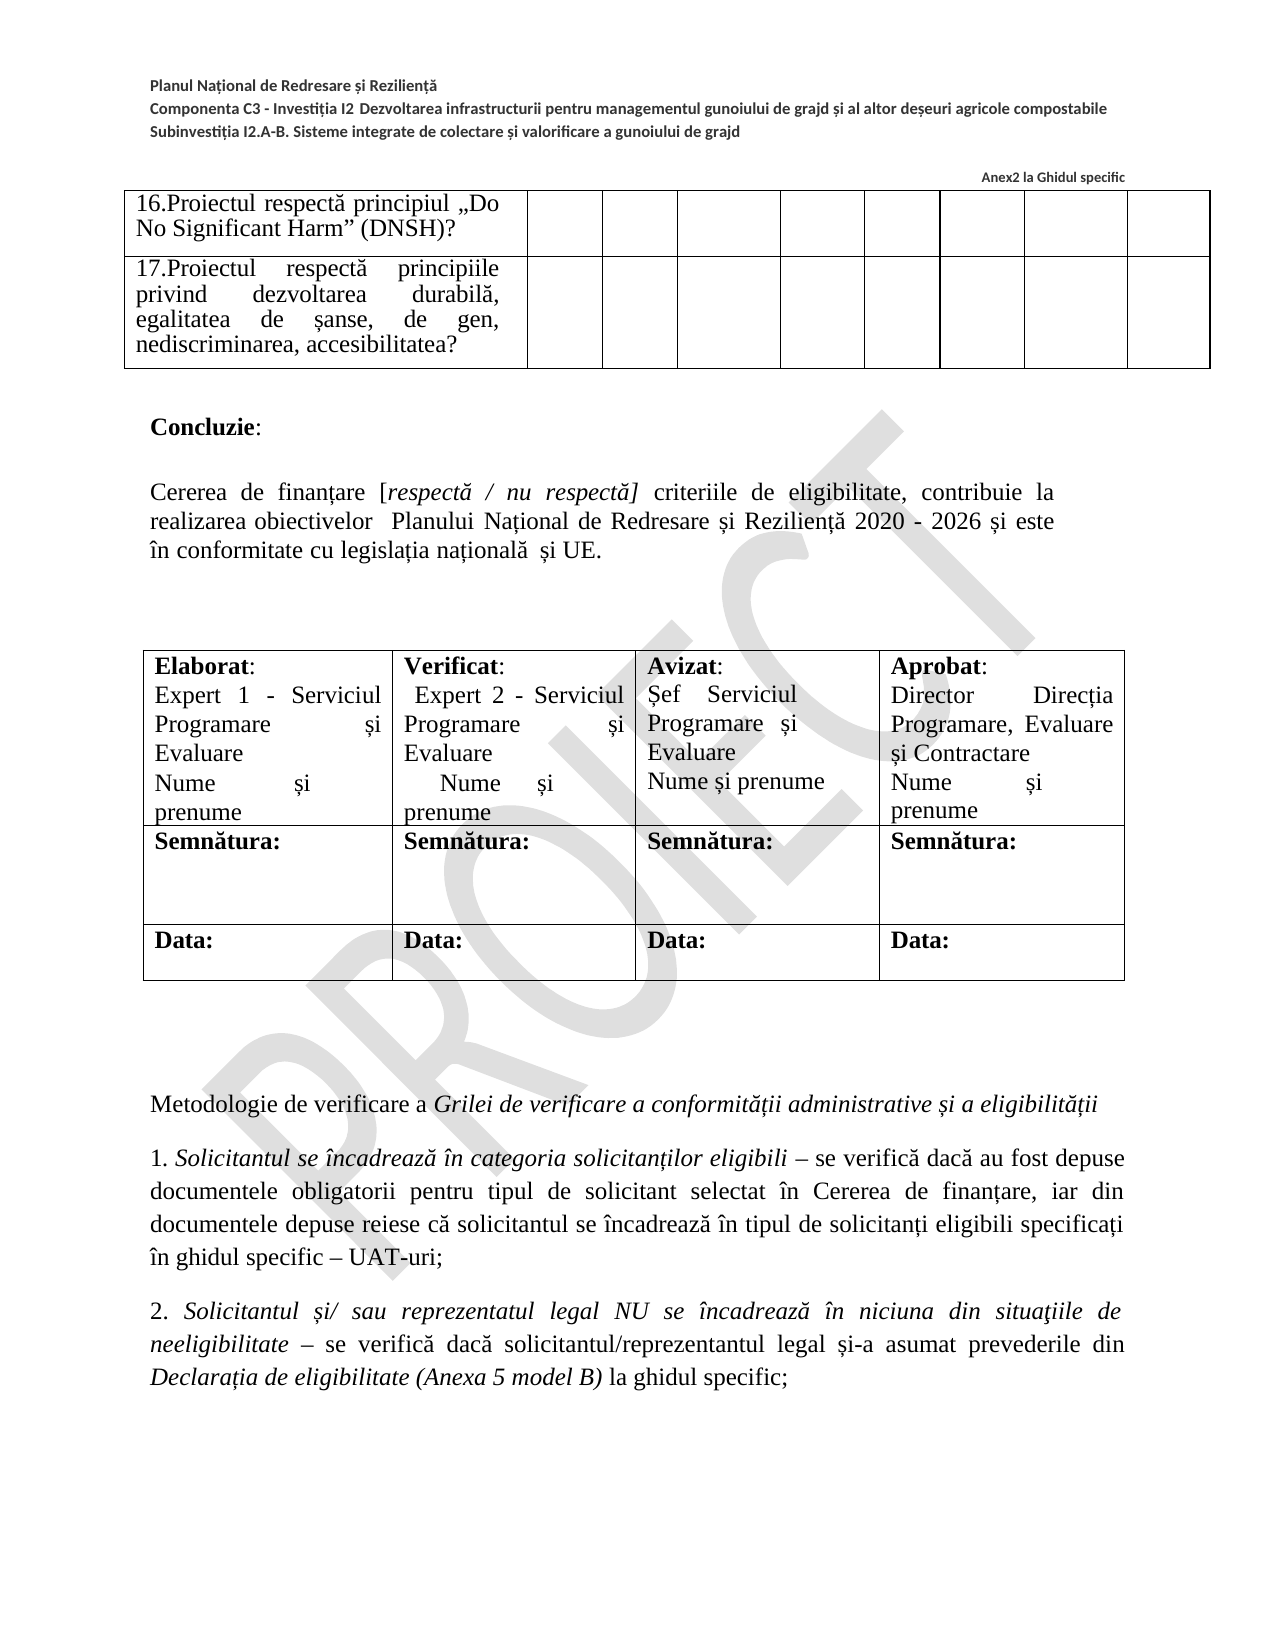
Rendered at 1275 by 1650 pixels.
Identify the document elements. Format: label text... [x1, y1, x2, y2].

table_cell 16.Proiectul respectă principiul „Do No Significant Harm” (DNSH)? [125, 191, 527, 256]
table_cell [1128, 191, 1209, 256]
table_header Avizat: Șef Serviciul Programare și Evaluare Nume și prenume [636, 651, 879, 825]
table_cell 17.Proiectul respectă principiile privind dezvoltarea durabilă, egalitatea de șanse, de gen, nediscriminarea, accesibilitatea? [125, 257, 527, 368]
table_cell [603, 257, 677, 368]
table_cell Semnătura: [393, 826, 635, 924]
table_cell Data: [880, 925, 1124, 980]
table_cell [678, 191, 780, 256]
table_cell [528, 257, 602, 368]
table_cell Data: [393, 925, 635, 980]
table_cell [941, 191, 1024, 256]
table_header Elaborat: Expert 1 - Serviciul Programare și Evaluare Nume și prenume [144, 651, 392, 825]
table_cell [781, 191, 864, 256]
table_cell [528, 191, 602, 256]
text 2. Solicitantul și/ sau reprezentatul legal NU se încadrează în niciuna din situaţiile de neeligibilitate – se verifică dacă solicitantul/reprezentantul legal și-a asumat prevederile din Declarația de eligibilitate (Anexa 5 model B) la ghidul specific; [150, 1296, 1125, 1391]
table_header Verificat: Expert 2 - Serviciul Programare și Evaluare Nume și prenume [393, 651, 635, 825]
table_cell Semnătura: [880, 826, 1124, 924]
table_cell [1025, 257, 1127, 368]
text Concluzie: [150, 412, 1054, 441]
table_cell [603, 191, 677, 256]
table_cell [1025, 191, 1127, 256]
table_cell [781, 257, 864, 368]
table_cell Data: [636, 925, 879, 980]
text 1. Solicitantul se încadrează în categoria solicitanților eligibili – se verifică dacă au fost depuse documentele obligatorii pentru tipul de solicitant selectat în Cererea de finanțare, iar din documentele depuse reiese că solicitantul se încadrează în tipul de solicitanți eligibili specificați în ghidul specific – UAT-uri; [150, 1143, 1125, 1271]
table_cell Data: [144, 925, 392, 980]
text Metodologie de verificare a Grilei de verificare a conformității administrative și a eligibilității [150, 1089, 1125, 1118]
table_cell [1128, 257, 1209, 368]
table_cell [865, 191, 939, 256]
table_header Aprobat: Director Direcția Programare, Evaluare și Contractare Nume și prenume [880, 651, 1124, 825]
table_cell Semnătura: [144, 826, 392, 924]
table_cell [865, 257, 939, 368]
table_cell [941, 257, 1024, 368]
text Cererea de finanțare [respectă / nu respectă] criteriile de eligibilitate, contribuie la realizarea obiectivelor Planului Național de Redresare și Reziliență 2020 - 2026 și este în conformitate cu legislația națională și UE. [150, 477, 1054, 563]
table_cell Semnătura: [636, 826, 879, 924]
table_cell [678, 257, 780, 368]
